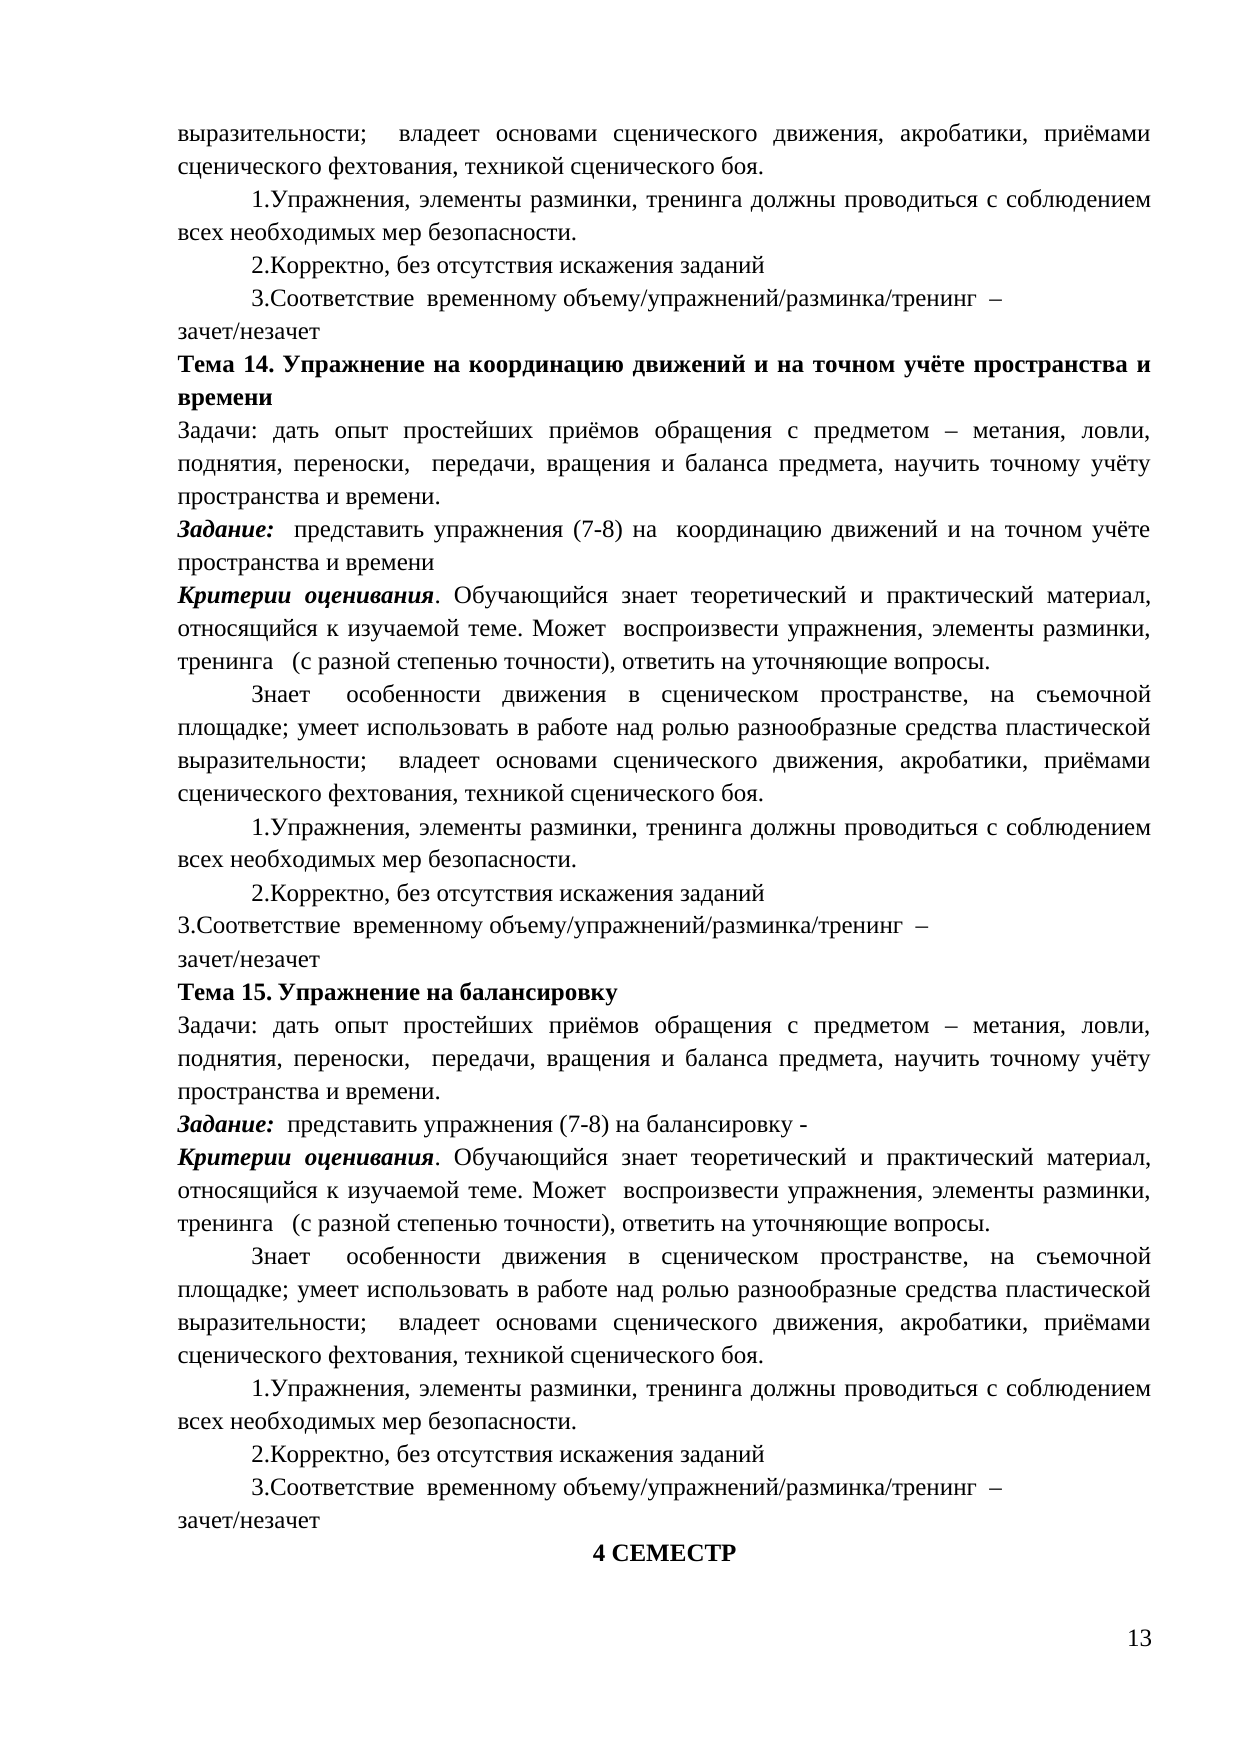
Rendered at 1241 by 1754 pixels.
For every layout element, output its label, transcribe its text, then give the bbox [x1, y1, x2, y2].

text 3.Соответствие временному объему/упражнений/разминка/тренинг – [177, 283, 1152, 312]
text Задание: представить упражнения (7-8) на координацию движений и на точном учёте пространства и времени [177, 514, 1152, 576]
text 2.Корректно, без отсутствия искажения заданий [177, 1439, 1152, 1468]
text 1.Упражнения, элементы разминки, тренинга должны проводиться с соблюдением всех необходимых мер безопасности. [177, 812, 1152, 873]
text 1.Упражнения, элементы разминки, тренинга должны проводиться с соблюдением всех необходимых мер безопасности. [177, 1373, 1152, 1435]
text 3.Соответствие временному объему/упражнений/разминка/тренинг – [177, 911, 1152, 939]
text Тема 15. Упражнение на балансировку [177, 977, 1152, 1005]
text зачет/незачет [177, 944, 1152, 972]
text Задание: представить упражнения (7-8) на балансировку - [177, 1109, 1152, 1137]
text 2.Корректно, без отсутствия искажения заданий [177, 878, 1152, 906]
text 4 СЕМЕСТР [177, 1538, 1152, 1567]
text Тема 14. Упражнение на координацию движений и на точном учёте пространства и времени [177, 349, 1152, 411]
text 3.Соответствие временному объему/упражнений/разминка/тренинг – [177, 1472, 1152, 1501]
text 2.Корректно, без отсутствия искажения заданий [177, 250, 1152, 279]
text Критерии оценивания. Обучающийся знает теоретический и практический материал, относящийся к изучаемой теме. Может воспроизвести упражнения, элементы разминки, тренинга (с разной степенью точности), ответить на уточняющие вопросы. [177, 580, 1152, 675]
text 1.Упражнения, элементы разминки, тренинга должны проводиться с соблюдением всех необходимых мер безопасности. [177, 184, 1152, 246]
text зачет/незачет [177, 316, 1152, 345]
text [177, 118, 1152, 180]
text Критерии оценивания. Обучающийся знает теоретический и практический материал, относящийся к изучаемой теме. Может воспроизвести упражнения, элементы разминки, тренинга (с разной степенью точности), ответить на уточняющие вопросы. [177, 1142, 1152, 1237]
text зачет/незачет [177, 1505, 1152, 1534]
